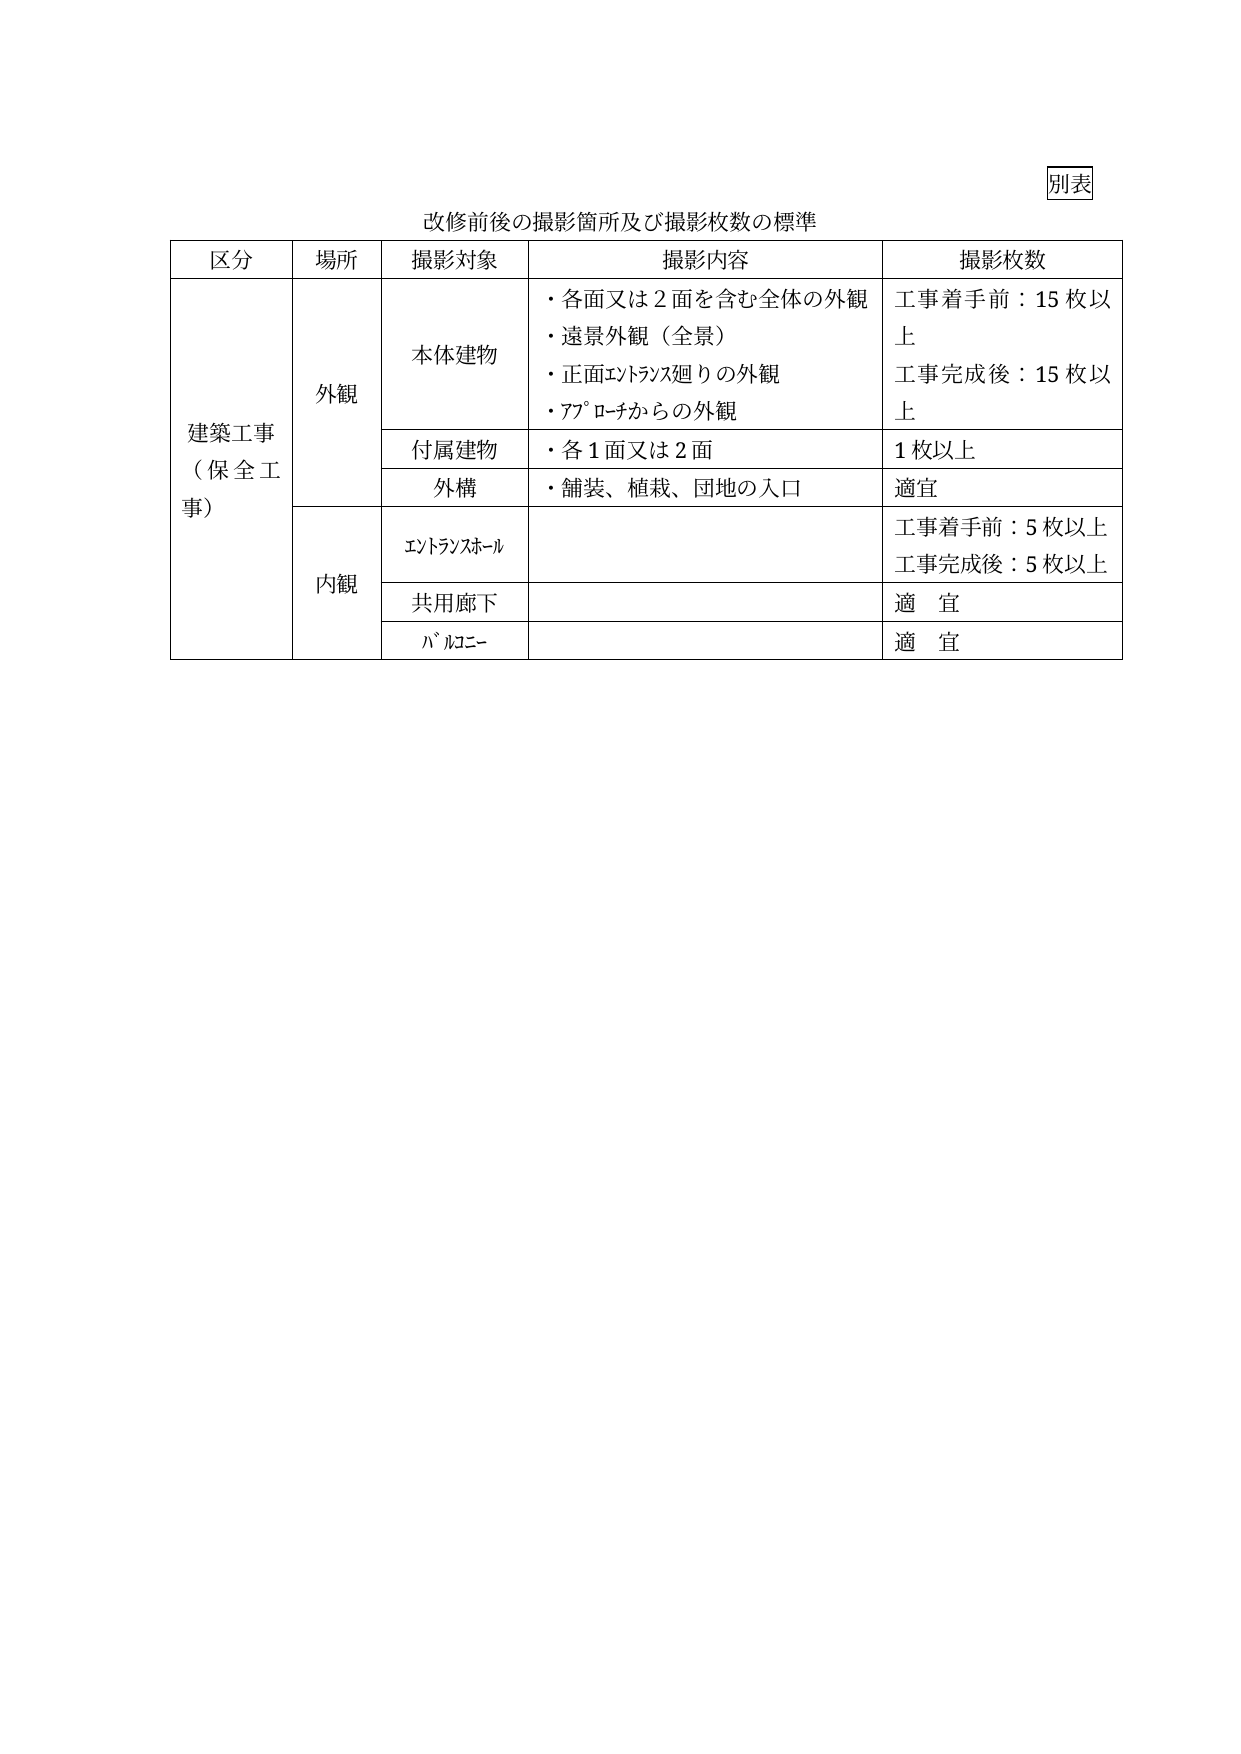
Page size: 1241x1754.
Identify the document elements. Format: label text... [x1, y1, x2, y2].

table_cell ・舗装、植栽、団地の入口 [529, 469, 882, 506]
table_cell 共用廊下 [382, 583, 528, 621]
table_cell ﾊﾞﾙｺﾆｰ [382, 622, 528, 659]
text 別表 [148, 164, 1092, 202]
table_cell 1枚以上 [883, 430, 1122, 468]
table_header 撮影枚数 [883, 241, 1122, 278]
table_cell 内観 [293, 507, 381, 659]
table_cell 付属建物 [382, 430, 528, 468]
table_cell 工事着手前：15枚以上 工事完成後：15枚以上 [883, 279, 1122, 429]
text 改修前後の撮影箇所及び撮影枚数の標準 [148, 202, 1092, 239]
table_cell 適 宜 [883, 583, 1122, 621]
table_cell ｴﾝﾄﾗﾝｽﾎｰﾙ [382, 507, 528, 582]
table_cell 本体建物 [382, 279, 528, 429]
table_header 撮影内容 [529, 241, 882, 278]
table_header 区分 [171, 241, 292, 278]
table_cell [529, 507, 882, 582]
table_cell 建築工事 （保全工事） [171, 279, 292, 659]
table_cell [529, 583, 882, 621]
table_cell 外観 [293, 279, 381, 506]
table_cell 適宜 [883, 469, 1122, 506]
table_cell ・各面又は２面を含む全体の外観 ・遠景外観（全景） ・正面ｴﾝﾄﾗﾝｽ廻りの外観 ・ｱﾌﾟﾛｰﾁからの外観 [529, 279, 882, 429]
table_cell 外構 [382, 469, 528, 506]
table_header 撮影対象 [382, 241, 528, 278]
table_cell ・各1面又は2面 [529, 430, 882, 468]
table_cell [529, 622, 882, 659]
table_cell 工事着手前：5枚以上 工事完成後：5枚以上 [883, 507, 1122, 582]
table_cell 適 宜 [883, 622, 1122, 659]
table_header 場所 [293, 241, 381, 278]
